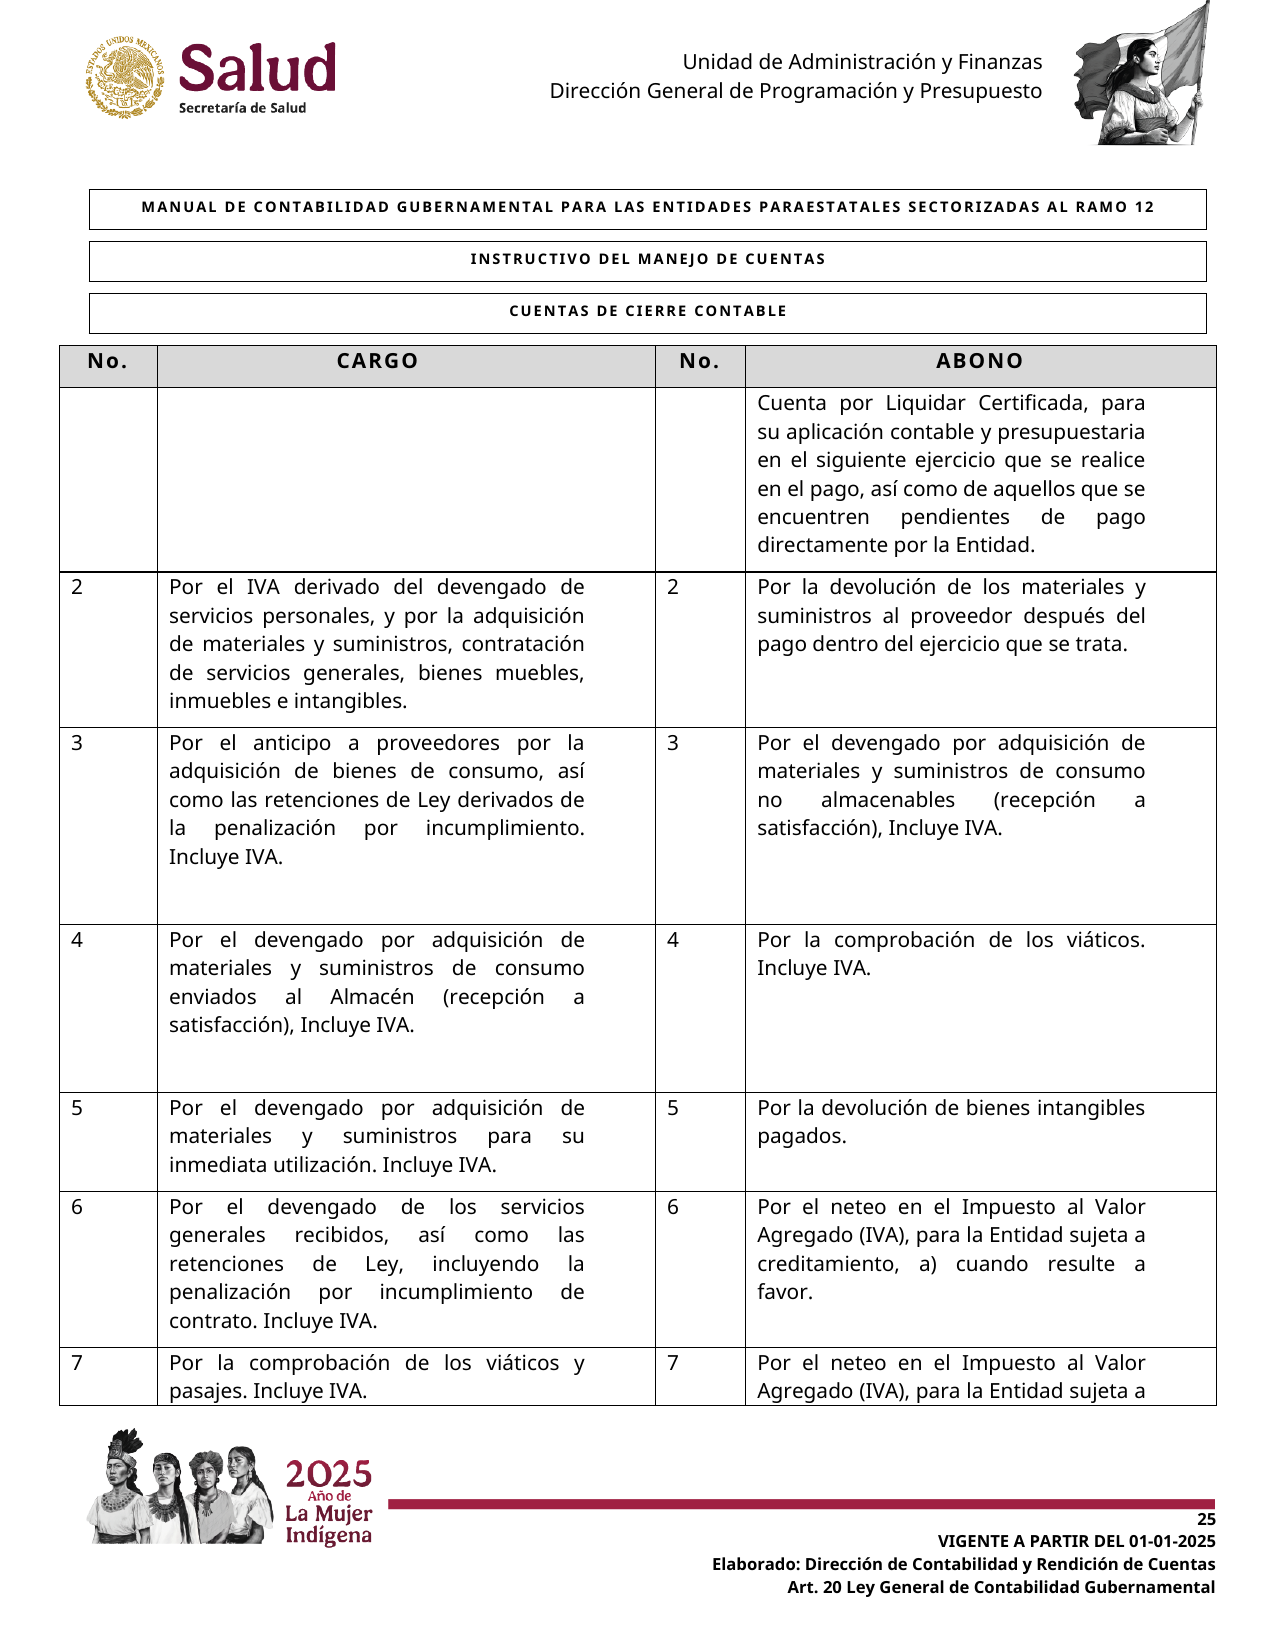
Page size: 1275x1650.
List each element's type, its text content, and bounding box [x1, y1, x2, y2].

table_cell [158, 388, 655, 571]
table_cell 6 [656, 1192, 745, 1347]
table_cell Por el neteo en el Impuesto al Valor Agregado (IVA), para la Entidad sujeta a creditamiento, a) cuando resulte a favor. [746, 1192, 1216, 1347]
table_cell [746, 388, 1216, 571]
table_cell 1 [656, 388, 745, 571]
table_cell 4 [656, 925, 745, 1092]
table_cell Por el devengado por adquisición de materiales y suministros para su inmediata utilización. Incluye IVA. [158, 1093, 655, 1191]
table_cell 5 [656, 1093, 745, 1191]
table_cell Por el devengado de los servicios generales recibidos, así como las retenciones de Ley, incluyendo la penalización por incumplimiento de contrato. Incluye IVA. [158, 1192, 655, 1347]
table_header No. [656, 346, 745, 387]
picture [9, 0, 1275, 1648]
table_cell 7 [656, 1348, 745, 1404]
table_header ABONO [746, 346, 1216, 387]
table_cell 6 [60, 1192, 157, 1347]
table_cell 7 [60, 1348, 157, 1404]
table_cell Por el anticipo a proveedores por la adquisición de bienes de consumo, así como las retenciones de Ley derivados de la penalización por incumplimiento. Incluye IVA. [158, 728, 655, 924]
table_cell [158, 1348, 655, 1404]
table_cell 2 [60, 573, 157, 727]
table_cell Por el devengado por adquisición de materiales y suministros de consumo enviados al Almacén (recepción a satisfacción), Incluye IVA. [158, 925, 655, 1092]
table_cell 5 [60, 1093, 157, 1191]
table_cell Por el IVA derivado del devengado de servicios personales, y por la adquisición de materiales y suministros, contratación de servicios generales, bienes muebles, inmuebles e intangibles. [158, 573, 655, 727]
table_header CARGO [158, 346, 655, 387]
table_cell 3 [60, 728, 157, 924]
table_cell Por el devengado por adquisición de materiales y suministros de consumo no almacenables (recepción a satisfacción), Incluye IVA. [746, 728, 1216, 924]
table_cell 2 [656, 573, 745, 727]
table_cell 4 [60, 925, 157, 1092]
table_cell 3 [656, 728, 745, 924]
table_cell Por la devolución de bienes intangibles pagados. [746, 1093, 1216, 1191]
table_header No. [60, 346, 157, 387]
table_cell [746, 1348, 1216, 1404]
table_cell 1 [60, 388, 157, 571]
table_cell Por la comprobación de los viáticos. Incluye IVA. [746, 925, 1216, 1092]
table_cell Por la devolución de los materiales y suministros al proveedor después del pago dentro del ejercicio que se trata. [746, 573, 1216, 727]
